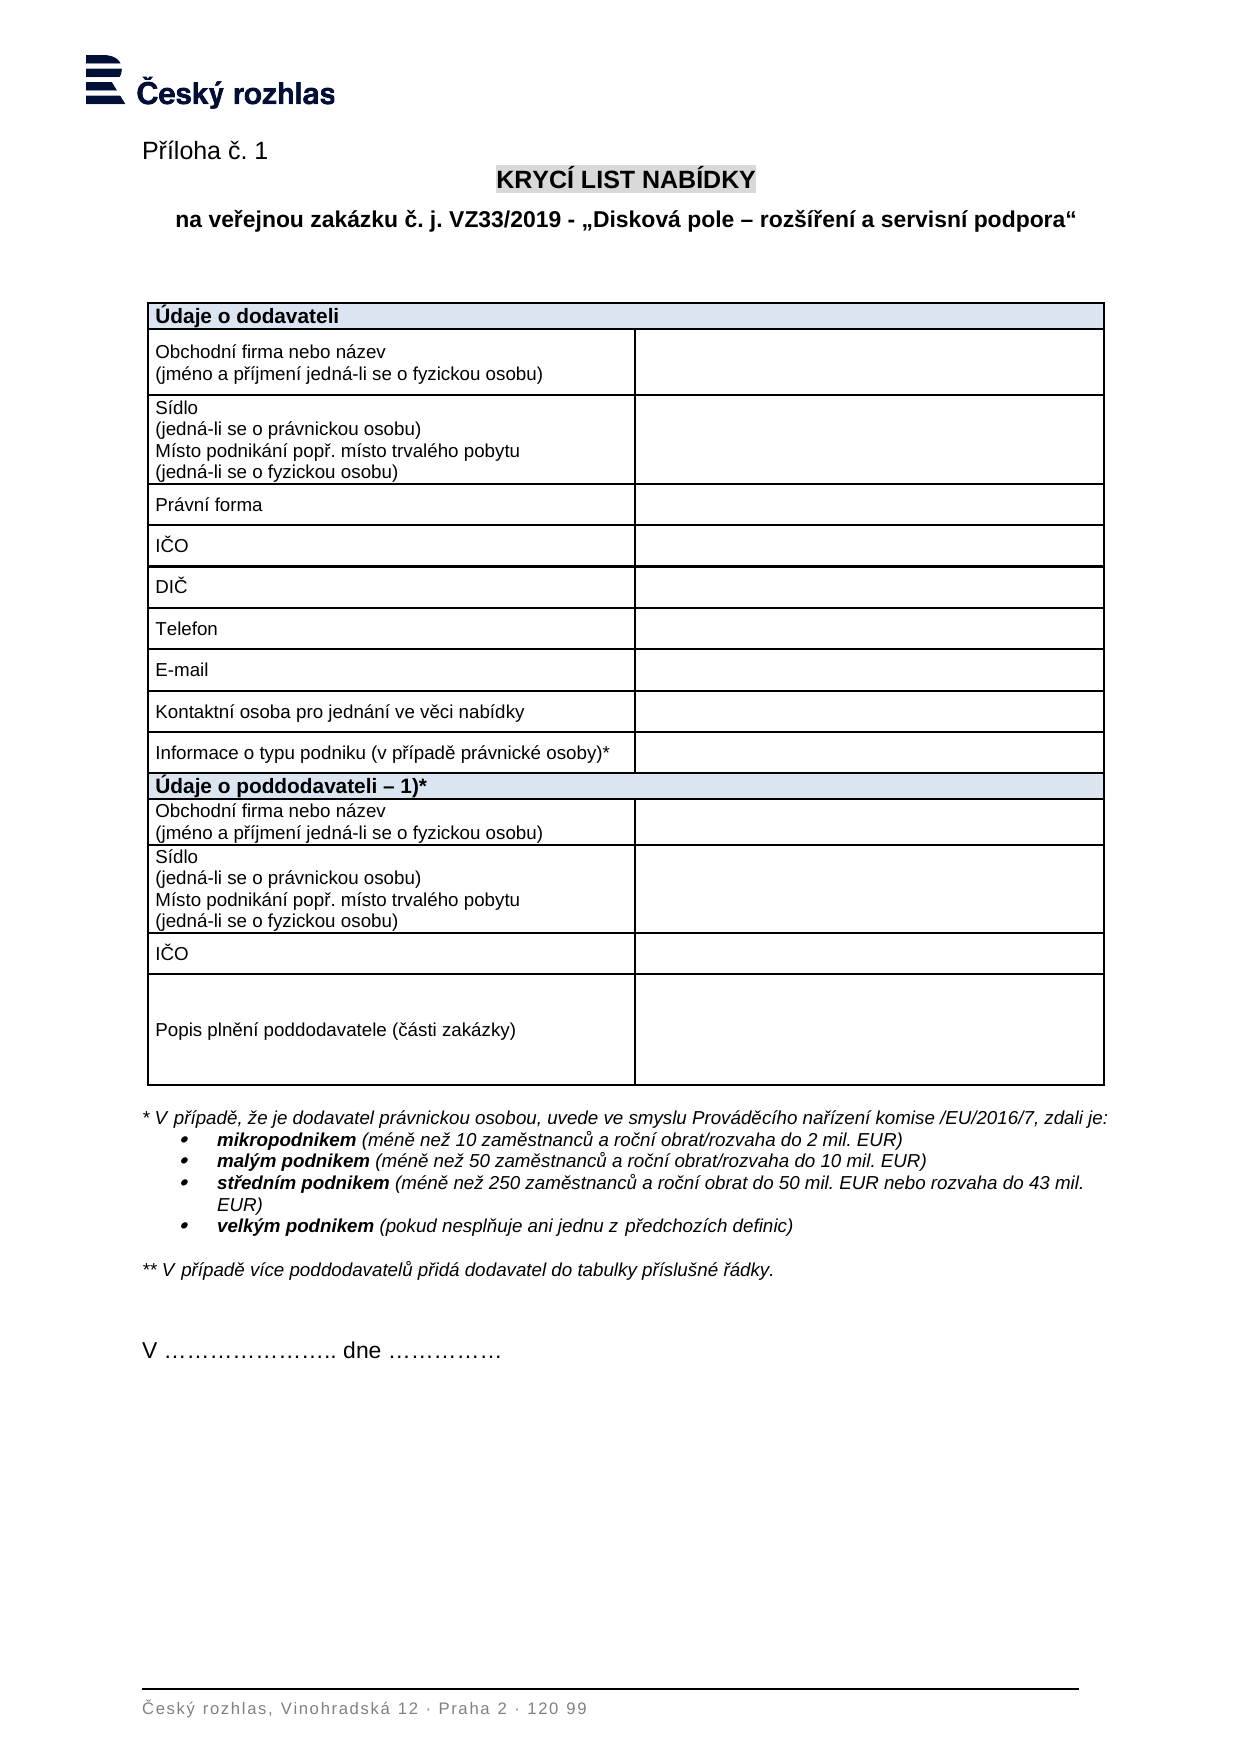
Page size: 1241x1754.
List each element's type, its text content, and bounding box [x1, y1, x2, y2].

text * V případě, že je dodavatel právnickou osobou, uvede ve smyslu Prováděcího nařízení komise /EU/2016/7, zdali je: [142, 1107, 1110, 1129]
table_header Údaje o dodavateli [149, 304, 1103, 328]
table_cell Právní forma [149, 485, 634, 524]
table_cell [636, 934, 1103, 973]
table_cell [636, 609, 1103, 648]
table_cell Sídlo (jedná-li se o právnickou osobu) Místo podnikání popř. místo trvalého pobytu (jedná-li se o fyzickou osobu) [149, 396, 634, 483]
table_cell [636, 485, 1103, 524]
table_cell Popis plnění poddodavatele (části zakázky) [149, 975, 634, 1083]
table_cell [636, 526, 1103, 565]
table_cell IČO [149, 934, 634, 973]
table_cell [636, 692, 1103, 731]
table_cell [636, 846, 1103, 932]
table_cell [636, 568, 1103, 607]
list malým podnikem (méně než 50 zaměstnanců a roční obrat/rozvaha do 10 mil. EUR) [179, 1150, 1110, 1172]
picture [86, 55, 335, 109]
table_cell Telefon [149, 609, 634, 648]
text na veřejnou zakázku č. j. VZ33/2019 - „Disková pole – rozšíření a servisní podpora“ [142, 206, 1110, 232]
table_cell Obchodní firma nebo název (jméno a příjmení jedná-li se o fyzickou osobu) [149, 800, 634, 843]
list středním podnikem (méně než 250 zaměstnanců a roční obrat do 50 mil. EUR nebo rozvaha do 43 mil. EUR) [179, 1172, 1110, 1215]
table_cell Kontaktní osoba pro jednání ve věci nabídky [149, 692, 634, 731]
text ** V případě více poddodavatelů přidá dodavatel do tabulky příslušné řádky. [142, 1258, 1110, 1280]
table_cell E-mail [149, 650, 634, 689]
text Krycí list nabídky [142, 164, 1110, 193]
table_cell [636, 396, 1103, 483]
table_cell [636, 650, 1103, 689]
table_cell [636, 800, 1103, 843]
text V ………………….. dne …………… [142, 1337, 1110, 1364]
text Příloha č. 1 [142, 136, 1110, 164]
table_cell IČO [149, 526, 634, 565]
list velkým podnikem (pokud nesplňuje ani jednu z předchozích definic) [179, 1215, 1110, 1237]
table_cell [636, 330, 1103, 394]
list mikropodnikem (méně než 10 zaměstnanců a roční obrat/rozvaha do 2 mil. EUR) [179, 1129, 1110, 1150]
table_cell DIČ [149, 568, 634, 607]
table_cell [636, 733, 1103, 772]
table_cell Údaje o poddodavateli – 1)* [149, 774, 1103, 798]
table_cell [636, 975, 1103, 1083]
table_cell Sídlo (jedná-li se o právnickou osobu) Místo podnikání popř. místo trvalého pobytu (jedná-li se o fyzickou osobu) [149, 846, 634, 932]
table_cell Obchodní firma nebo název (jméno a příjmení jedná-li se o fyzickou osobu) [149, 330, 634, 394]
table_cell Informace o typu podniku (v případě právnické osoby)* [149, 733, 634, 772]
